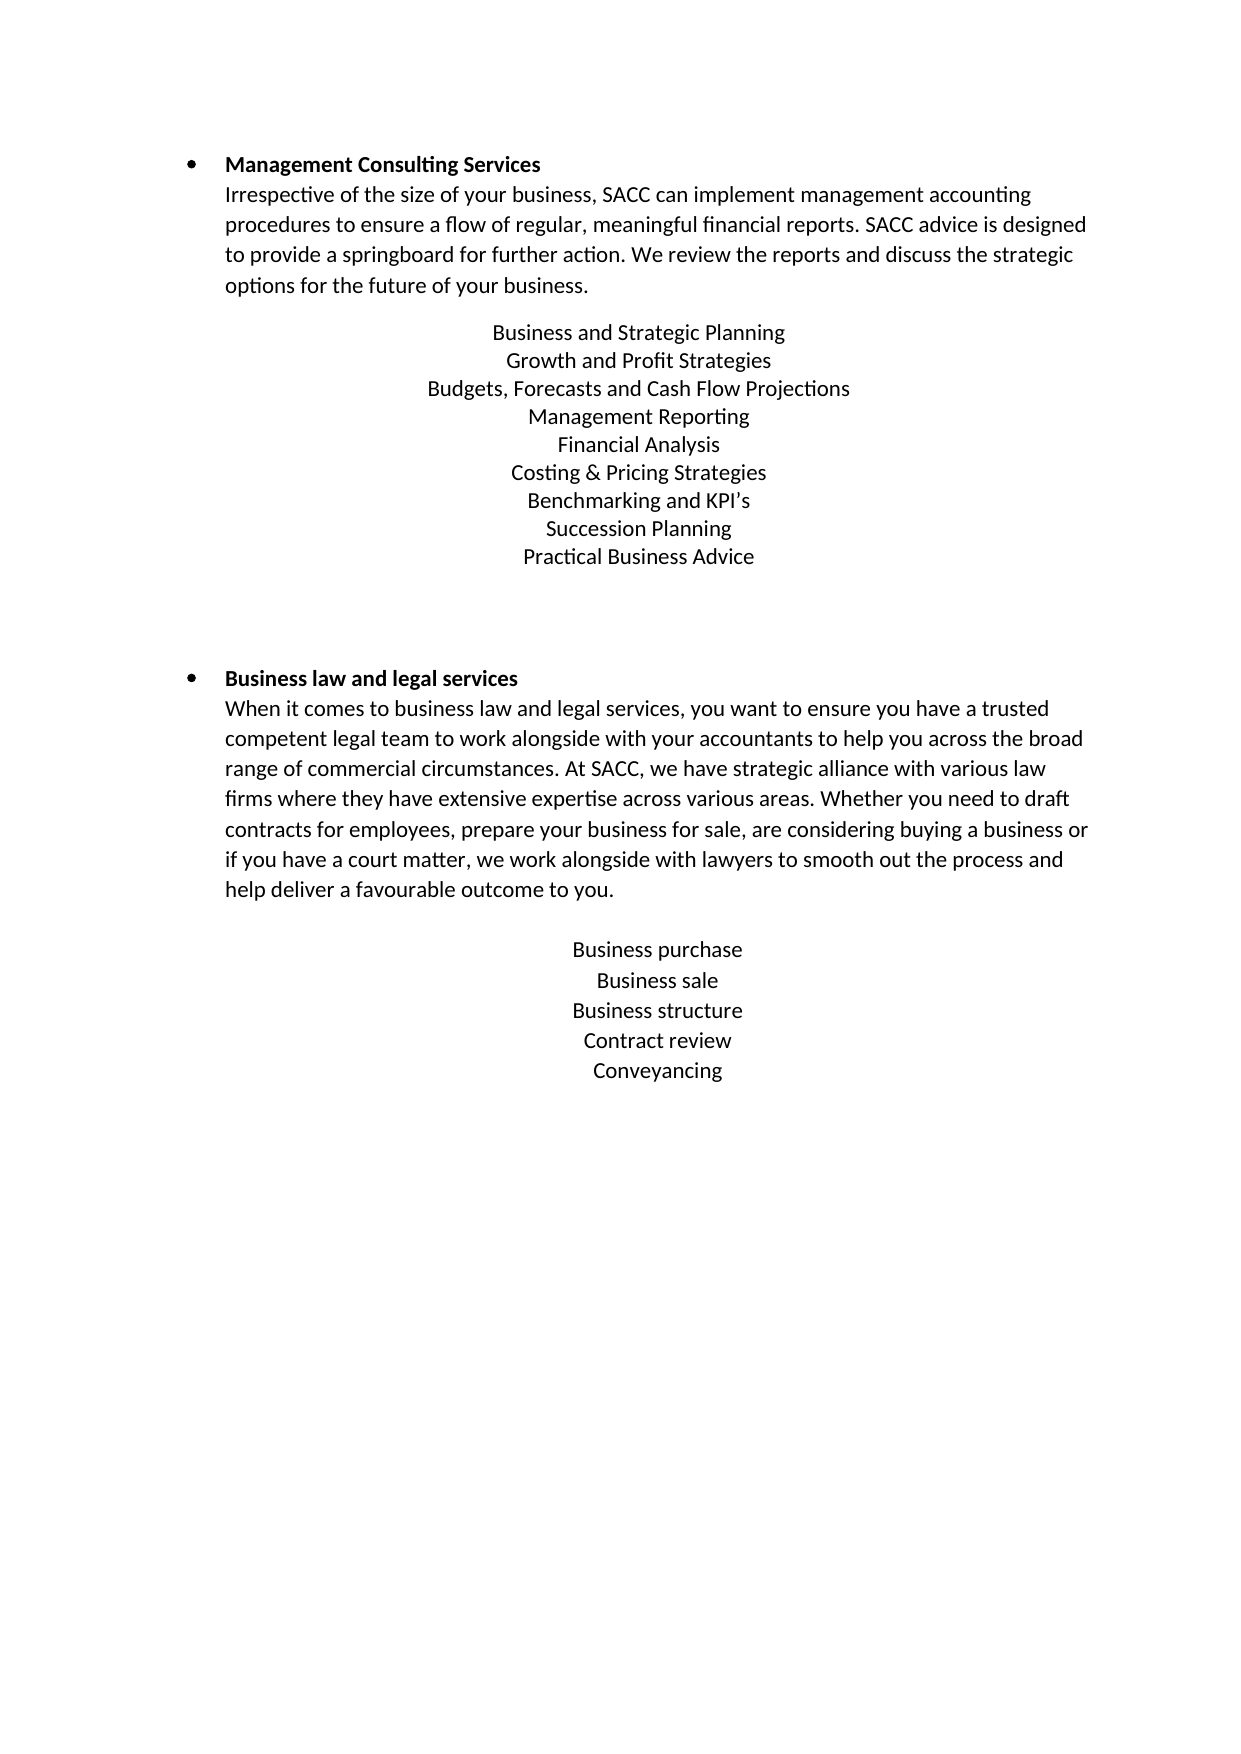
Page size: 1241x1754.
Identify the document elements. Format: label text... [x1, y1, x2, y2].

list Conveyancing [225, 1056, 1090, 1084]
text Costing & Pricing Strategies [187, 458, 1090, 486]
text Growth and Profit Strategies [187, 346, 1090, 374]
list Irrespective of the size of your business, SACC can implement management accounting procedures to ensure a flow of regular, meaningful financial reports. SACC advice is designed to provide a springboard for further action. We review the reports and discuss the strategic options for the future of your business. [225, 180, 1090, 299]
list Business sale [225, 966, 1090, 994]
list When it comes to business law and legal services, you want to ensure you have a trusted competent legal team to work alongside with your accountants to help you across the broad range of commercial circumstances. At SACC, we have strategic alliance with various law firms where they have extensive expertise across various areas. Whether you need to draft contracts for employees, prepare your business for sale, are considering buying a business or if you have a court matter, we work alongside with lawyers to smooth out the process and help deliver a favourable outcome to you. [225, 694, 1090, 903]
text Financial Analysis [187, 430, 1090, 458]
text Practical Business Advice [187, 542, 1090, 570]
text Benchmarking and KPI’s [187, 486, 1090, 514]
list Contract review [225, 1026, 1090, 1054]
text Budgets, Forecasts and Cash Flow Projections [187, 374, 1090, 402]
list Business purchase [225, 936, 1090, 963]
list Business law and legal services [187, 664, 1090, 692]
list Management Consulting Services [187, 150, 1090, 178]
text Succession Planning [187, 514, 1090, 542]
text Management Reporting [187, 402, 1090, 430]
text Business and Strategic Planning [187, 318, 1090, 346]
list Business structure [225, 996, 1090, 1024]
